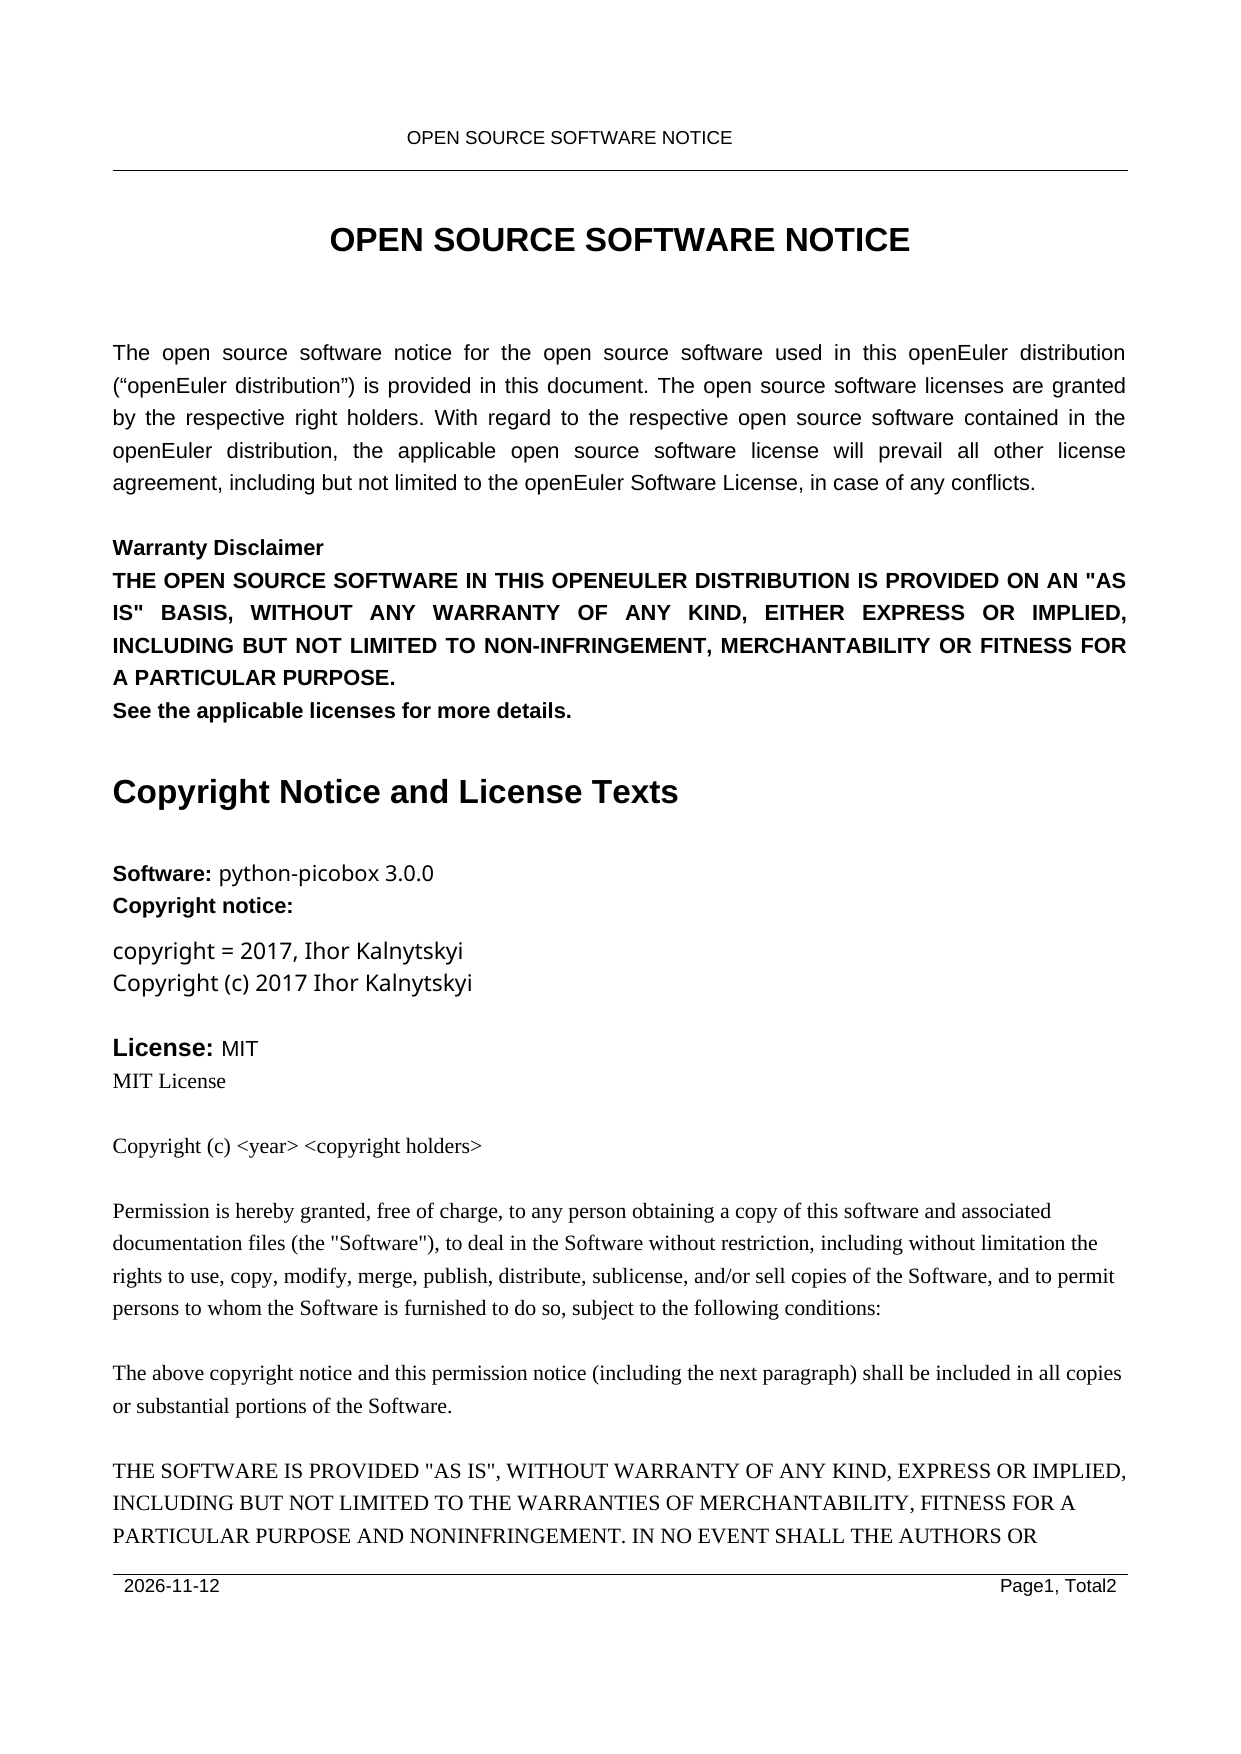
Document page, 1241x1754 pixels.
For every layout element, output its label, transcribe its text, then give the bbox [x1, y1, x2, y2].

text Copyright Notice and License Texts [112, 759, 1128, 824]
text The open source software notice for the open source software used in this openEuler distribution (“openEuler distribution”) is provided in this document. The open source software licenses are granted by the respective right holders. With regard to the respective open source software contained in the openEuler distribution, the applicable open source software license will prevail all other license agreement, including but not limited to the openEuler Software License, in case of any conflicts. [112, 336, 1128, 499]
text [112, 1064, 1128, 1551]
text License: MIT [112, 1031, 1128, 1064]
text copyright = 2017, Ihor Kalnytskyi Copyright (c) 2017 Ihor Kalnytskyi [112, 934, 1128, 1031]
text THE OPEN SOURCE SOFTWARE IN THIS OPENEULER DISTRIBUTION IS PROVIDED ON AN "AS IS" BASIS, WITHOUT ANY WARRANTY OF ANY KIND, EITHER EXPRESS OR IMPLIED, INCLUDING BUT NOT LIMITED TO NON-INFRINGEMENT, MERCHANTABILITY OR FITNESS FOR A PARTICULAR PURPOSE. See the applicable licenses for more details. [112, 564, 1128, 726]
text Warranty Disclaimer [112, 531, 1128, 564]
title Software: python-picobox 3.0.0 [112, 856, 1128, 889]
text OPEN SOURCE SOFTWARE NOTICE [112, 206, 1128, 271]
text Copyright notice: [112, 889, 1128, 921]
